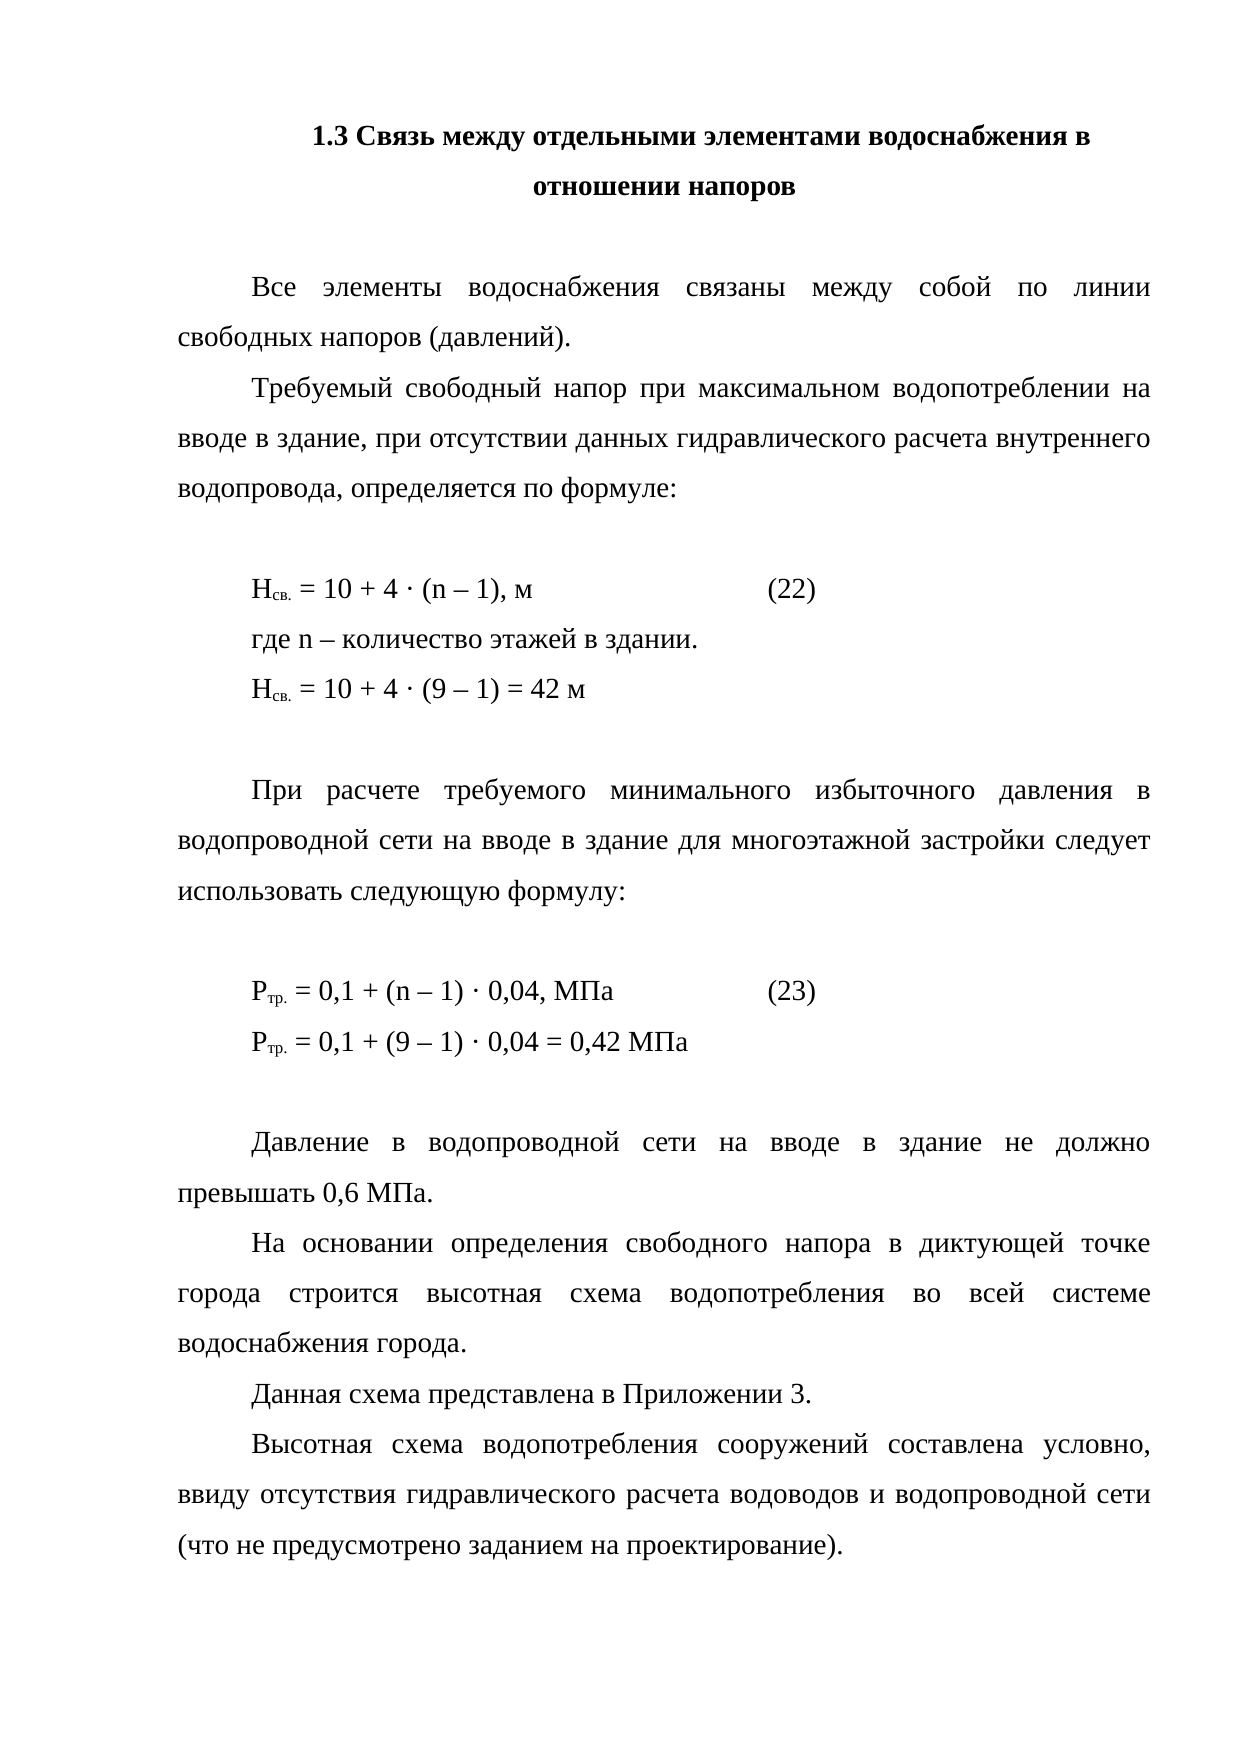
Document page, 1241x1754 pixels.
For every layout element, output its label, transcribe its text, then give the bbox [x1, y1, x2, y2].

text Нсв. = 10 + 4 · (n – 1), м (22) [177, 571, 1152, 604]
text Требуемый свободный напор при максимальном водопотреблении на вводе в здание, при отсутствии данных гидравлического расчета внутреннего водопровода, определяется по формуле: [177, 370, 1152, 504]
text Высотная схема водопотребления сооружений составлена условно, ввиду отсутствия гидравлического расчета водоводов и водопроводной сети (что не предусмотрено заданием на проектирование). [177, 1426, 1152, 1560]
text Ртр. = 0,1 + (9 – 1) · 0,04 = 0,42 МПа [177, 1024, 1152, 1057]
text Данная схема представлена в Приложении 3. [177, 1376, 1152, 1409]
text Давление в водопроводной сети на вводе в здание не должно превышать 0,6 МПа. [177, 1124, 1152, 1208]
text При расчете требуемого минимального избыточного давления в водопроводной сети на вводе в здание для многоэтажной застройки следует использовать следующую формулу: [177, 772, 1152, 906]
text где n – количество этажей в здании. [177, 621, 1152, 655]
text Все элементы водоснабжения связаны между собой по линии свободных напоров (давлений). [177, 269, 1152, 353]
subtitle 1.3 Связь между отдельными элементами водоснабжения в отношении напоров [177, 118, 1152, 202]
text Нсв. = 10 + 4 · (9 – 1) = 42 м [177, 672, 1152, 705]
text На основании определения свободного напора в диктующей точке города строится высотная схема водопотребления во всей системе водоснабжения города. [177, 1225, 1152, 1359]
text Ртр. = 0,1 + (n – 1) · 0,04, МПа (23) [177, 973, 1152, 1007]
